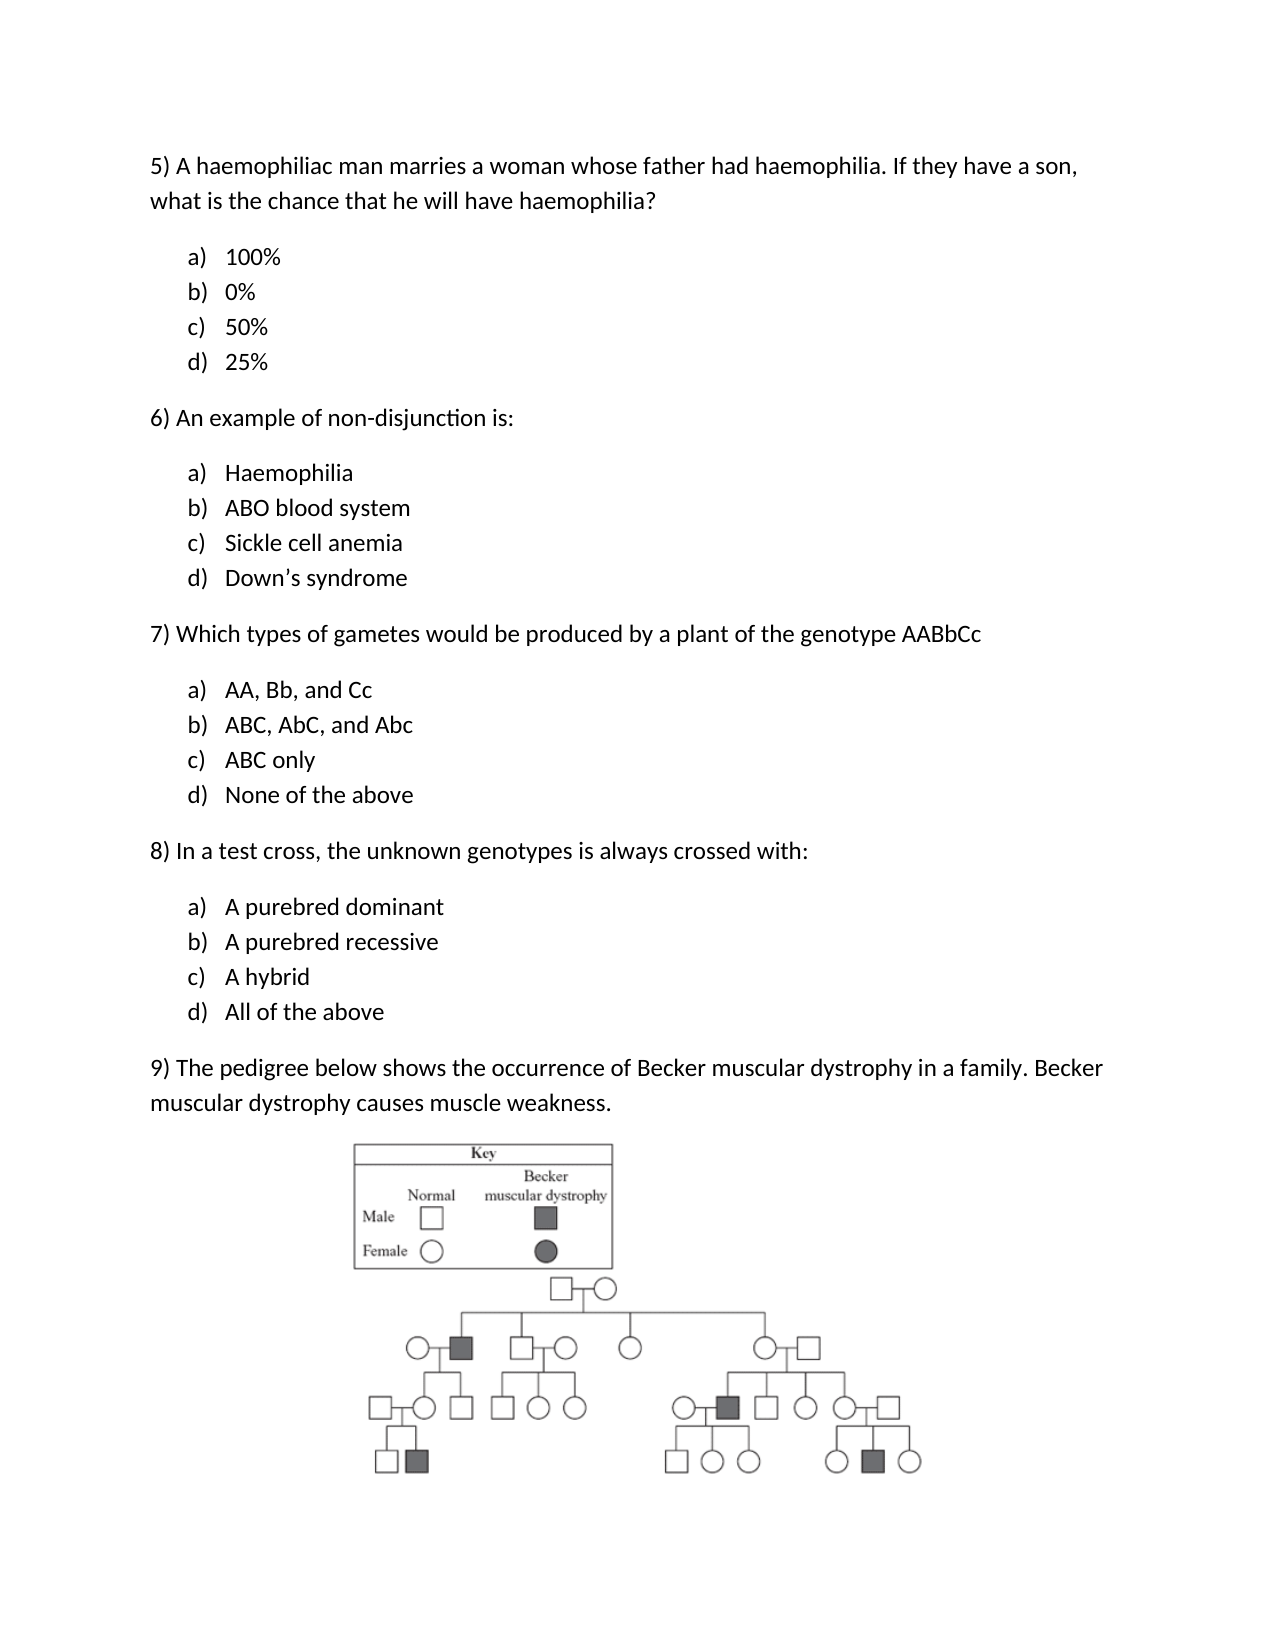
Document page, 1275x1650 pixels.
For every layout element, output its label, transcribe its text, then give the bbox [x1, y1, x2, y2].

list A purebred recessive [187, 926, 1125, 956]
list ABC, AbC, and Abc [187, 709, 1125, 740]
text 9) The pedigree below shows the occurrence of Becker muscular dystrophy in a family. Becker muscular dystrophy causes muscle weakness. [150, 1052, 1125, 1117]
list Sickle cell anemia [187, 527, 1125, 558]
text 6) An example of non-disjunction is: [150, 402, 1125, 432]
list ABC only [187, 744, 1125, 775]
list A hybrid [187, 961, 1125, 991]
text 7) Which types of gametes would be produced by a plant of the genotype AABbCc [150, 618, 1125, 649]
list 50% [187, 311, 1125, 341]
list None of the above [187, 779, 1125, 810]
list ABO blood system [187, 492, 1125, 523]
picture [351, 1142, 924, 1475]
list 100% [187, 241, 1125, 271]
list Haemophilia [187, 457, 1125, 488]
list All of the above [187, 996, 1125, 1026]
text 5) A haemophiliac man marries a woman whose father had haemophilia. If they have a son, what is the chance that he will have haemophilia? [150, 150, 1125, 216]
list AA, Bb, and Cc [187, 674, 1125, 705]
list 25% [187, 346, 1125, 376]
list Down’s syndrome [187, 562, 1125, 593]
list 0% [187, 276, 1125, 306]
list A purebred dominant [187, 891, 1125, 921]
text 8) In a test cross, the unknown genotypes is always crossed with: [150, 835, 1125, 866]
